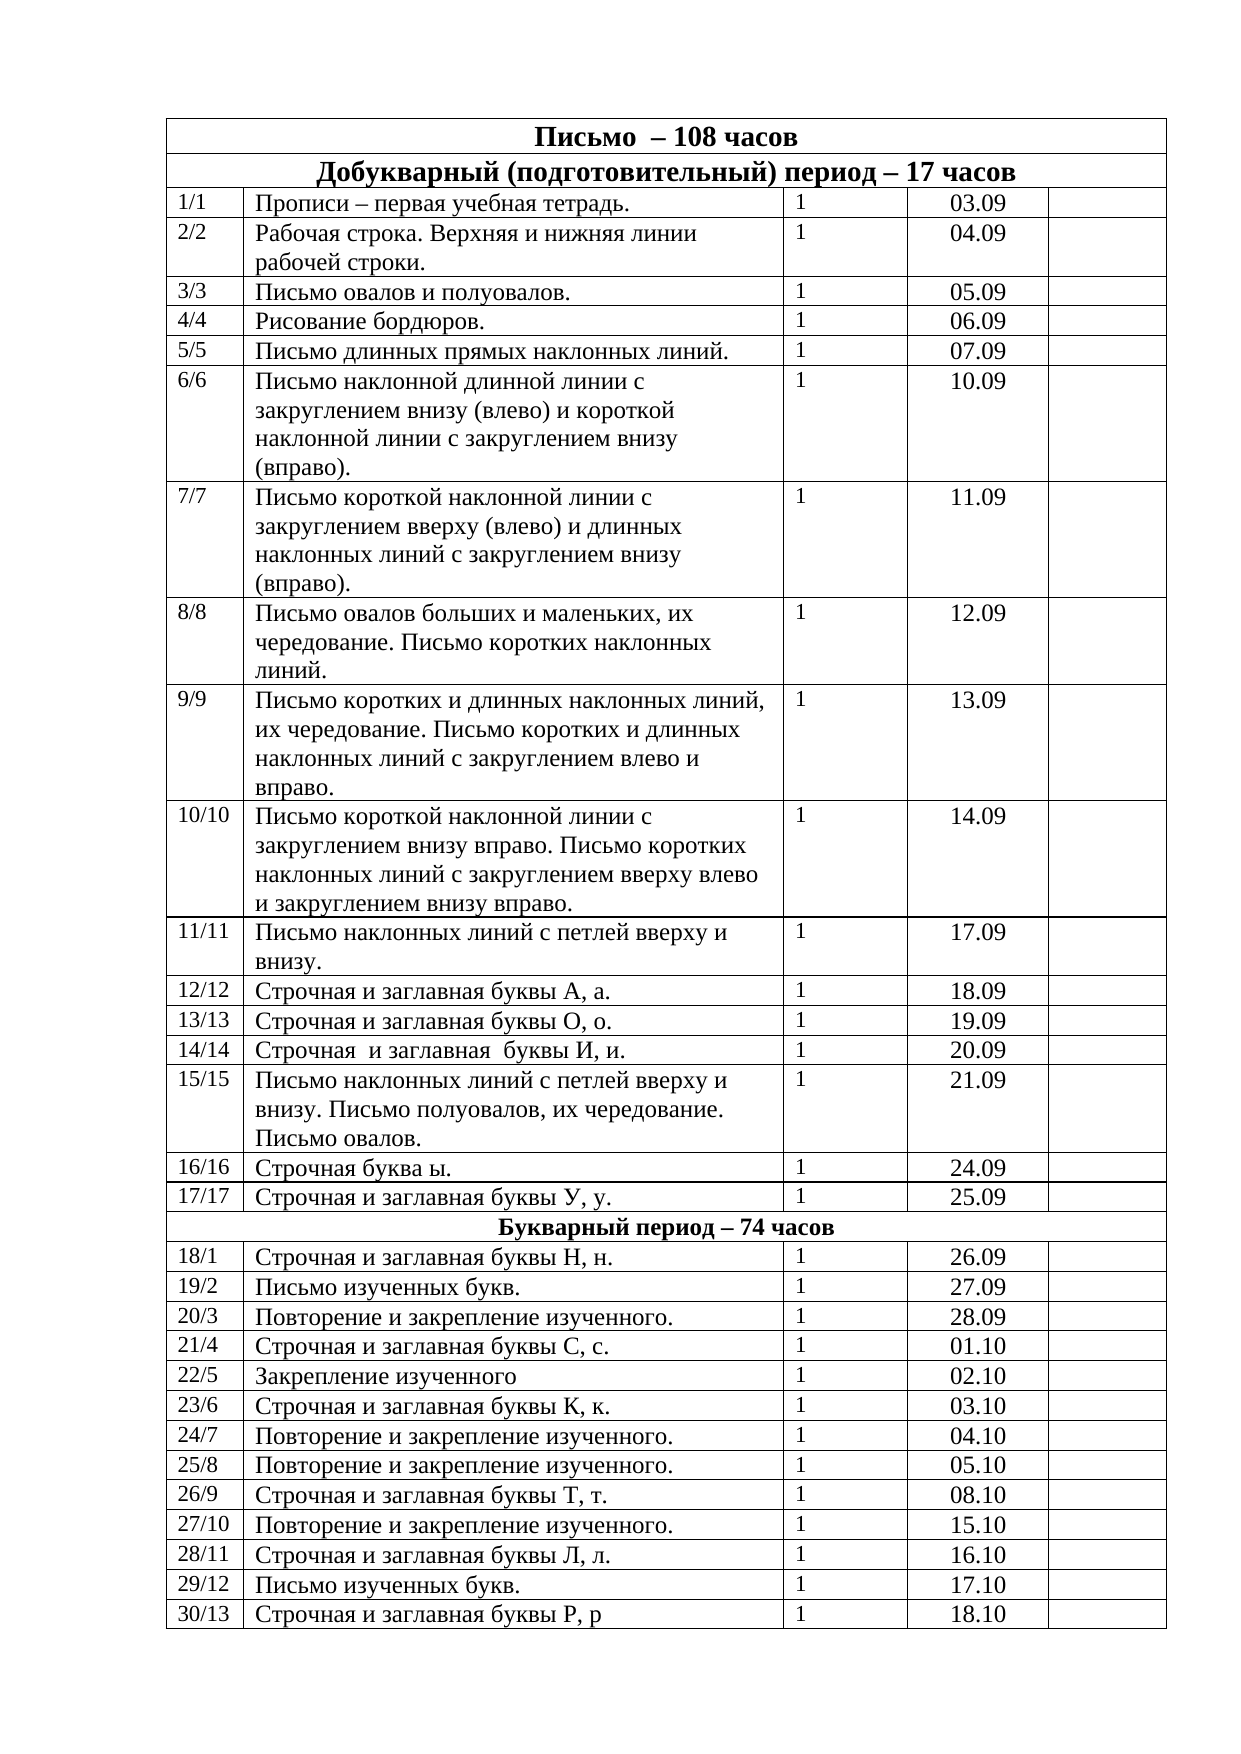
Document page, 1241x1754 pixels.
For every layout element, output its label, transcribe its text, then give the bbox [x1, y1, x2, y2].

table_cell [1049, 1600, 1166, 1628]
table_cell 07.09 [908, 336, 1048, 365]
table_cell 3/3 [167, 277, 243, 305]
table_cell [1049, 1361, 1166, 1390]
table_cell [1049, 1272, 1166, 1301]
table_cell 18.10 [908, 1600, 1048, 1628]
table_cell 08.10 [908, 1480, 1048, 1509]
table_cell 1 [784, 1183, 907, 1211]
table_cell 30/13 [167, 1600, 243, 1628]
table_cell 03.10 [908, 1391, 1048, 1420]
table_cell 02.10 [908, 1361, 1048, 1390]
table_cell [1049, 685, 1166, 800]
table_cell [1049, 1006, 1166, 1034]
table_cell 04.10 [908, 1421, 1048, 1449]
table_cell [1049, 1331, 1166, 1360]
table_cell [1049, 1540, 1166, 1569]
table_cell 12.09 [908, 598, 1048, 684]
table_cell Письмо – 108 часов [167, 119, 1166, 153]
table_cell 05.09 [908, 277, 1048, 305]
table_cell 1 [784, 1421, 907, 1449]
table_cell Строчная и заглавная буквы Н, н. [244, 1242, 783, 1271]
table_cell 1 [784, 918, 907, 975]
table_cell 29/12 [167, 1570, 243, 1598]
table_cell 11.09 [908, 482, 1048, 597]
table_cell [1049, 188, 1166, 217]
table_cell 1 [784, 598, 907, 684]
table_cell [1049, 1242, 1166, 1271]
table_cell 16/16 [167, 1153, 243, 1181]
table_cell 05.10 [908, 1451, 1048, 1479]
table_cell 14/14 [167, 1036, 243, 1064]
table_cell 1 [784, 1540, 907, 1569]
table_cell 24.09 [908, 1153, 1048, 1181]
table_cell [1049, 482, 1166, 597]
table_cell 1 [784, 1153, 907, 1181]
table_cell Повторение и закрепление изученного. [244, 1451, 783, 1479]
table_cell Строчная и заглавная буквы У, у. [244, 1183, 783, 1211]
table_cell 27.09 [908, 1272, 1048, 1301]
table_cell 1/1 [167, 188, 243, 217]
table_cell Письмо овалов больших и маленьких, их чередование. Письмо коротких наклонных линий. [244, 598, 783, 684]
table_cell 6/6 [167, 366, 243, 481]
table_cell Строчная буква ы. [244, 1153, 783, 1181]
table_cell 26/9 [167, 1480, 243, 1509]
table_cell 04.09 [908, 218, 1048, 276]
table_cell 1 [784, 1600, 907, 1628]
table_cell [1049, 1451, 1166, 1479]
table_cell 1 [784, 336, 907, 365]
table_cell Письмо овалов и полуовалов. [244, 277, 783, 305]
table_cell 5/5 [167, 336, 243, 365]
table_cell [1049, 1510, 1166, 1539]
table_cell 2/2 [167, 218, 243, 276]
table_cell 1 [784, 482, 907, 597]
table_cell 13.09 [908, 685, 1048, 800]
table_cell Письмо наклонной длинной линии с закруглением внизу (влево) и короткой наклонной линии с закруглением внизу (вправо). [244, 366, 783, 481]
table_cell Письмо короткой наклонной линии с закруглением внизу вправо. Письмо коротких наклонных линий с закруглением вверху влево и закруглением внизу вправо. [244, 801, 783, 916]
table_cell 1 [784, 1451, 907, 1479]
table_cell [1049, 918, 1166, 975]
table_cell 9/9 [167, 685, 243, 800]
table_cell [1049, 218, 1166, 276]
table_cell 27/10 [167, 1510, 243, 1539]
table_cell 21/4 [167, 1331, 243, 1360]
table_cell 1 [784, 366, 907, 481]
table_cell 15/15 [167, 1065, 243, 1152]
table_cell [1049, 1391, 1166, 1420]
table_cell 28.09 [908, 1302, 1048, 1330]
table_cell 26.09 [908, 1242, 1048, 1271]
table_cell Строчная и заглавная буквы О, о. [244, 1006, 783, 1034]
table_cell Строчная и заглавная буквы К, к. [244, 1391, 783, 1420]
table_cell 18/1 [167, 1242, 243, 1271]
table_cell 19.09 [908, 1006, 1048, 1034]
table_cell [1049, 1302, 1166, 1330]
table_cell 1 [784, 1065, 907, 1152]
table_cell Повторение и закрепление изученного. [244, 1421, 783, 1449]
table_cell [1049, 976, 1166, 1005]
table_cell 17.09 [908, 918, 1048, 975]
table_cell [1049, 1183, 1166, 1211]
table_cell 15.10 [908, 1510, 1048, 1539]
table_cell 8/8 [167, 598, 243, 684]
table_cell [1049, 1065, 1166, 1152]
table_cell 4/4 [167, 306, 243, 335]
table_cell 1 [784, 1570, 907, 1598]
table_cell [1049, 366, 1166, 481]
table_cell [1049, 1570, 1166, 1598]
table_cell 1 [784, 188, 907, 217]
table_cell 7/7 [167, 482, 243, 597]
table_cell 06.09 [908, 306, 1048, 335]
table_cell Добукварный (подготовительный) период – 17 часов [167, 154, 1166, 187]
table_cell 1 [784, 277, 907, 305]
table_cell Повторение и закрепление изученного. [244, 1510, 783, 1539]
table_cell 19/2 [167, 1272, 243, 1301]
table_cell Строчная и заглавная буквы И, и. [244, 1036, 783, 1064]
table_cell 1 [784, 685, 907, 800]
table_cell 1 [784, 1006, 907, 1034]
table_cell 1 [784, 1036, 907, 1064]
table_cell 01.10 [908, 1331, 1048, 1360]
table_cell [1049, 598, 1166, 684]
table_cell [1049, 1421, 1166, 1449]
table_cell Прописи – первая учебная тетрадь. [244, 188, 783, 217]
table_cell Письмо длинных прямых наклонных линий. [244, 336, 783, 365]
table_cell [1049, 306, 1166, 335]
table_cell 21.09 [908, 1065, 1048, 1152]
table_cell Строчная и заглавная буквы С, с. [244, 1331, 783, 1360]
table_cell 1 [784, 1510, 907, 1539]
table_cell 17/17 [167, 1183, 243, 1211]
table_cell [1049, 1036, 1166, 1064]
table_cell Рисование бордюров. [244, 306, 783, 335]
table_cell Письмо наклонных линий с петлей вверху и внизу. Письмо полуовалов, их чередование. Письмо овалов. [244, 1065, 783, 1152]
table_cell 25.09 [908, 1183, 1048, 1211]
table_cell Письмо коротких и длинных наклонных линий, их чередование. Письмо коротких и длинных наклонных линий с закруглением влево и вправо. [244, 685, 783, 800]
table_cell [1049, 277, 1166, 305]
table_cell 1 [784, 801, 907, 916]
table_cell 14.09 [908, 801, 1048, 916]
table_cell 24/7 [167, 1421, 243, 1449]
table_cell Строчная и заглавная буквы Л, л. [244, 1540, 783, 1569]
table_cell 22/5 [167, 1361, 243, 1390]
table_cell 13/13 [167, 1006, 243, 1034]
table_cell 1 [784, 976, 907, 1005]
table_cell 11/11 [167, 918, 243, 975]
table_cell 10/10 [167, 801, 243, 916]
table_cell 1 [784, 1331, 907, 1360]
table_cell 1 [784, 1361, 907, 1390]
table_cell Письмо изученных букв. [244, 1570, 783, 1598]
table_cell Строчная и заглавная буквы Р, р [244, 1600, 783, 1628]
table_cell [1049, 336, 1166, 365]
table_cell 1 [784, 1302, 907, 1330]
table_cell 1 [784, 218, 907, 276]
table_cell [1049, 1480, 1166, 1509]
table_cell [1049, 801, 1166, 916]
table_cell 1 [784, 1391, 907, 1420]
table_cell Закрепление изученного [244, 1361, 783, 1390]
table_cell Повторение и закрепление изученного. [244, 1302, 783, 1330]
table_cell 1 [784, 1272, 907, 1301]
table_cell 1 [784, 1242, 907, 1271]
table_cell 28/11 [167, 1540, 243, 1569]
table_cell [1049, 1153, 1166, 1181]
table_cell Рабочая строка. Верхняя и нижняя линии рабочей строки. [244, 218, 783, 276]
table_cell Письмо короткой наклонной линии с закруглением вверху (влево) и длинных наклонных линий с закруглением внизу (вправо). [244, 482, 783, 597]
table_cell 23/6 [167, 1391, 243, 1420]
table_cell 20.09 [908, 1036, 1048, 1064]
table_cell 16.10 [908, 1540, 1048, 1569]
table_cell 10.09 [908, 366, 1048, 481]
table_cell 25/8 [167, 1451, 243, 1479]
table_cell 12/12 [167, 976, 243, 1005]
table_cell 03.09 [908, 188, 1048, 217]
table_cell 1 [784, 306, 907, 335]
table_cell 20/3 [167, 1302, 243, 1330]
table_cell 18.09 [908, 976, 1048, 1005]
table_cell Письмо изученных букв. [244, 1272, 783, 1301]
table_cell Букварный период – 74 часов [167, 1212, 1166, 1241]
table_cell Письмо наклонных линий с петлей вверху и внизу. [244, 918, 783, 975]
table_cell 17.10 [908, 1570, 1048, 1598]
table_cell Строчная и заглавная буквы А, а. [244, 976, 783, 1005]
table_cell 1 [784, 1480, 907, 1509]
table_cell Строчная и заглавная буквы Т, т. [244, 1480, 783, 1509]
